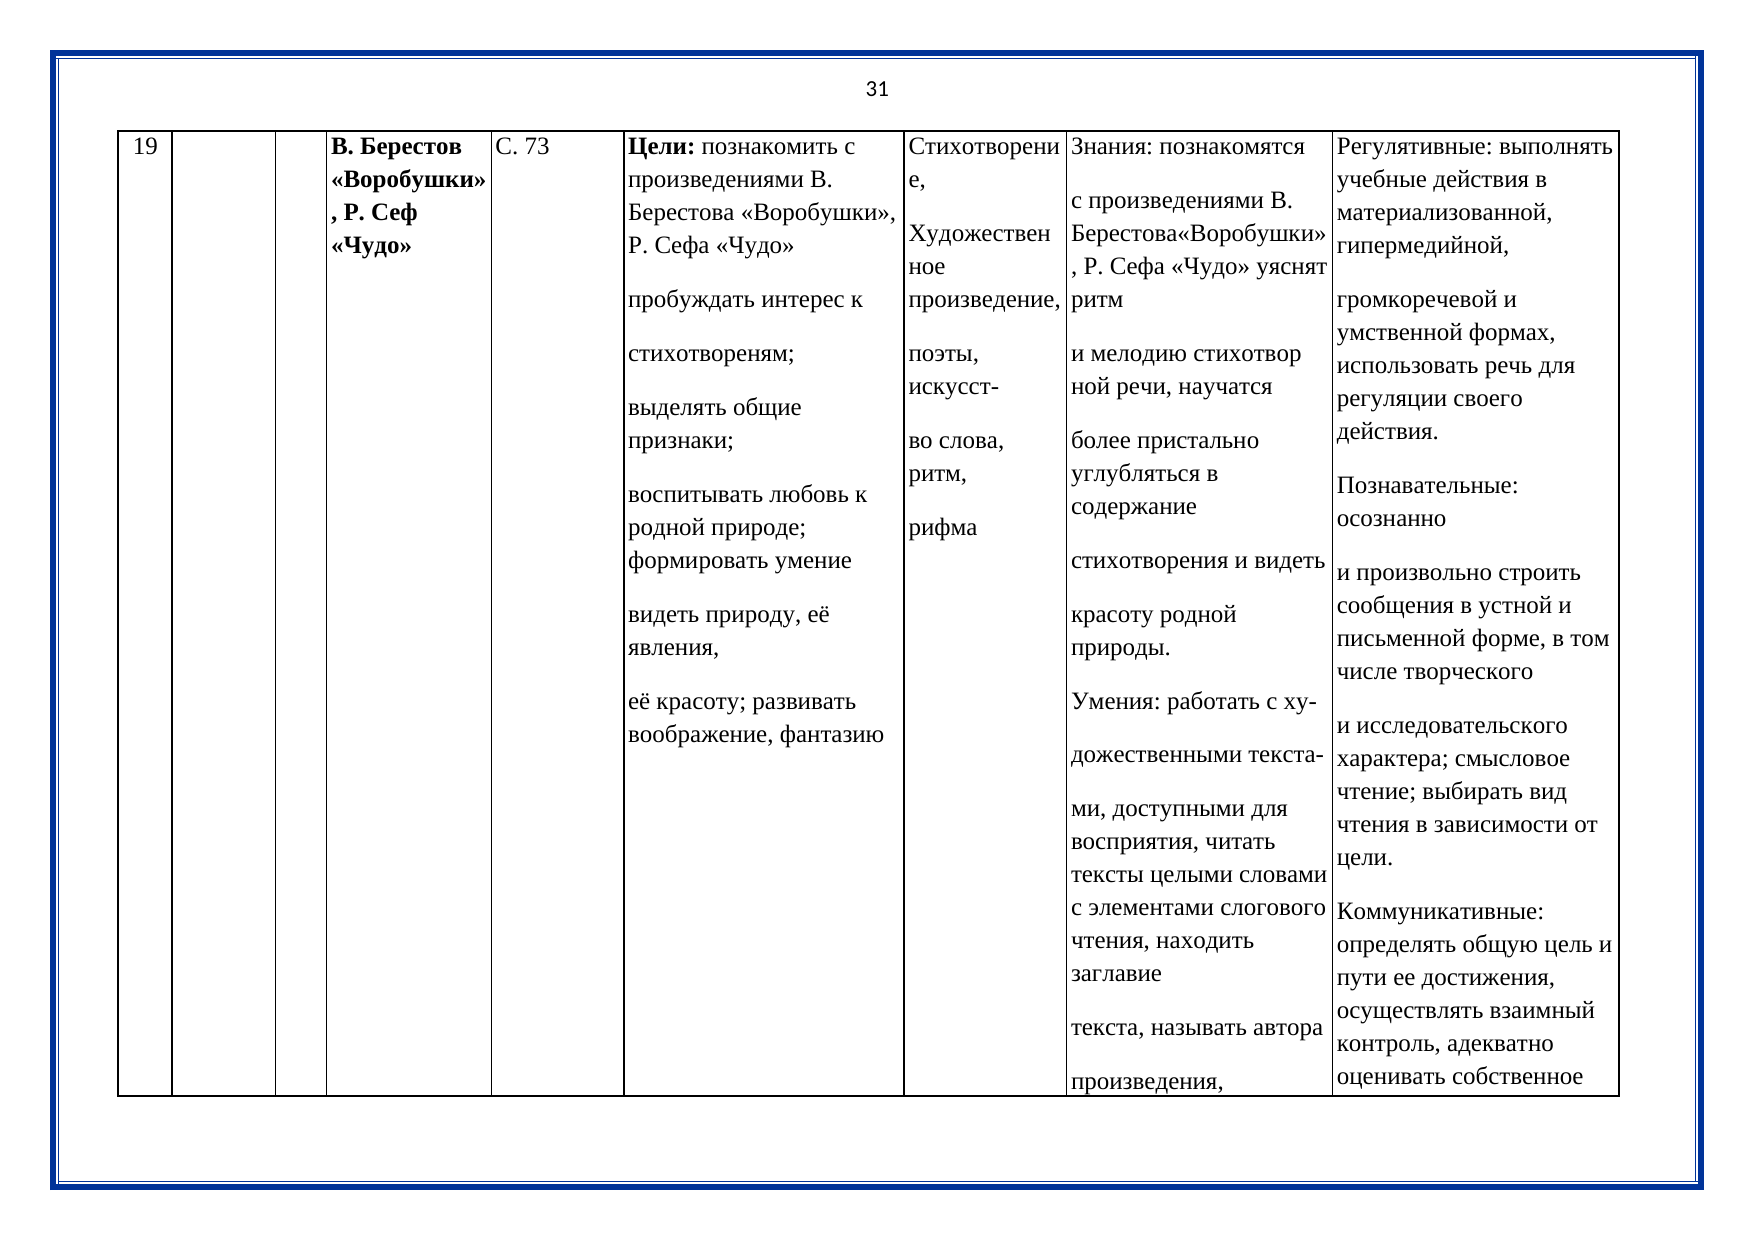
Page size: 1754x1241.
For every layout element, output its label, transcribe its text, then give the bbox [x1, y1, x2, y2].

table_cell С. 73 [492, 132, 623, 1095]
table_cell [625, 132, 903, 1095]
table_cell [1333, 132, 1618, 1095]
table_cell 19 [119, 132, 171, 1095]
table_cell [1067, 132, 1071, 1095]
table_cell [327, 132, 491, 1095]
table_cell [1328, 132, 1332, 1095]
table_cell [905, 132, 1066, 1095]
table_cell [276, 132, 326, 1095]
table_cell [173, 132, 275, 1095]
